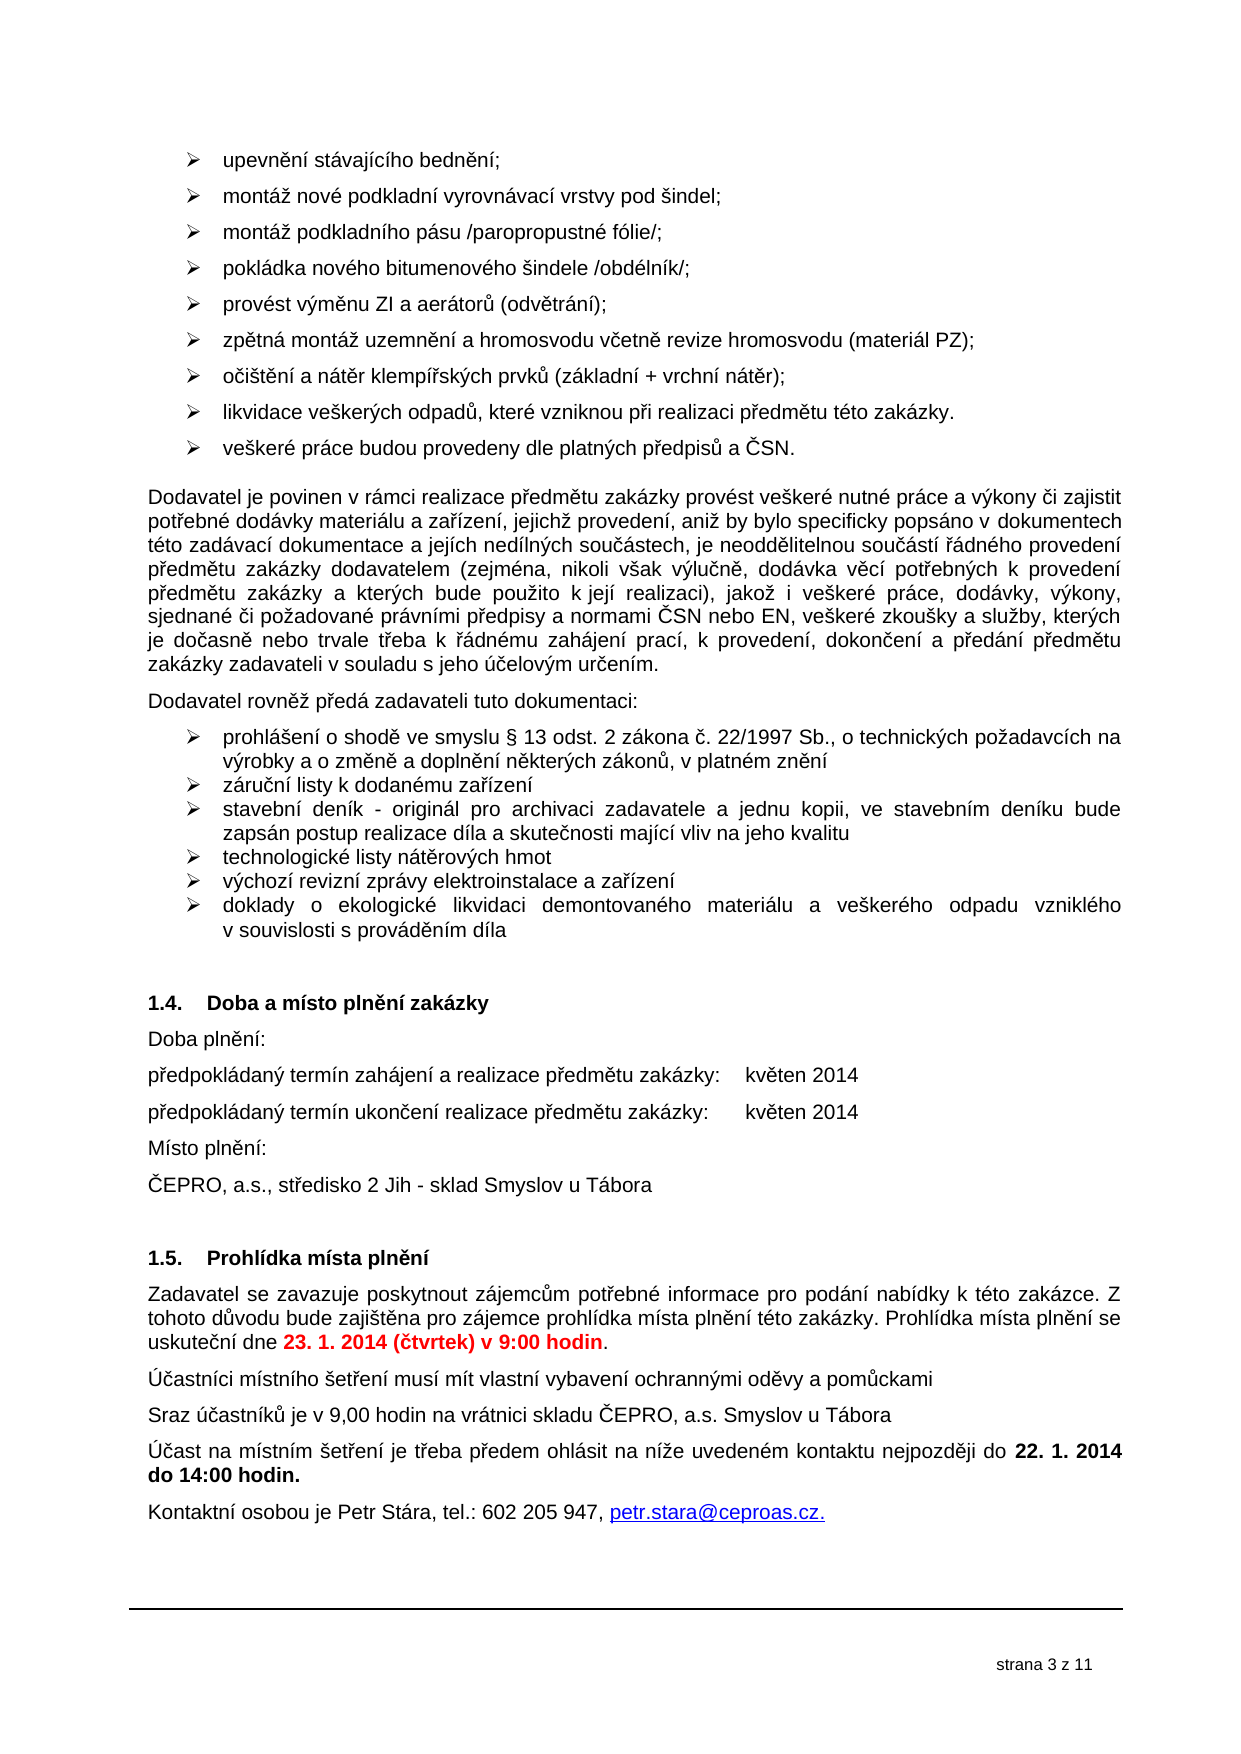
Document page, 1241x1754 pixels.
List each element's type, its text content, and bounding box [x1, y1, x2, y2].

list výchozí revizní zprávy elektroinstalace a zařízení [185, 869, 1122, 893]
list stavební deník - originál pro archivaci zadavatele a jednu kopii, ve stavebním deníku bude zapsán postup realizace díla a skutečnosti mající vliv na jeho kvalitu [185, 797, 1122, 845]
text předpokládaný termín zahájení a realizace předmětu zakázky: květen 2014 [148, 1063, 1122, 1087]
list upevnění stávajícího bednění; [185, 148, 1122, 172]
text Dodavatel rovněž předá zadavateli tuto dokumentaci: [148, 689, 1122, 713]
text předpokládaný termín ukončení realizace předmětu zakázky: květen 2014 [148, 1100, 1122, 1124]
text Doba plnění: [148, 1027, 1122, 1051]
text Dodavatel je povinen v rámci realizace předmětu zakázky provést veškeré nutné práce a výkony či zajistit potřebné dodávky materiálu a zařízení, jejichž provedení, aniž by bylo specificky popsáno v dokumentech této zadávací dokumentace a jejích nedílných součástech, je neoddělitelnou součástí řádného provedení předmětu zakázky dodavatelem (zejména, nikoli však výlučně, dodávka věcí potřebných k provedení předmětu zakázky a kterých bude použito k její realizaci), jakož i veškeré práce, dodávky, výkony, sjednané či požadované právními předpisy a normami ČSN nebo EN, veškeré zkoušky a služby, kterých je dočasně nebo trvale třeba k řádnému zahájení prací, k provedení, dokončení a předání předmětu zakázky zadavateli v souladu s jeho účelovým určením. [148, 484, 1122, 676]
list montáž podkladního pásu /paropropustné fólie/; [185, 220, 1122, 244]
text Kontaktní osobou je Petr Stára, tel.: 602 205 947, petr.stara@ceproas.cz. [148, 1500, 1122, 1524]
list technologické listy nátěrových hmot [185, 845, 1122, 869]
text Prohlídka místa plnění [148, 1246, 1122, 1269]
list očištění a nátěr klempířských prvků (základní + vrchní nátěr); [185, 364, 1122, 388]
text Účast na místním šetření je třeba předem ohlásit na níže uvedeném kontaktu nejpozději do 22. 1. 2014 do 14:00 hodin. [148, 1439, 1122, 1487]
list zpětná montáž uzemnění a hromosvodu včetně revize hromosvodu (materiál PZ); [185, 328, 1122, 352]
list prohlášení o shodě ve smyslu § 13 odst. 2 zákona č. 22/1997 Sb., o technických požadavcích na výrobky a o změně a doplnění některých zákonů, v platném znění [185, 725, 1122, 773]
list doklady o ekologické likvidaci demontovaného materiálu a veškerého odpadu vzniklého v souvislosti s prováděním díla [185, 893, 1122, 941]
text ČEPRO, a.s., středisko 2 Jih - sklad Smyslov u Tábora [148, 1173, 1122, 1197]
text Místo plnění: [148, 1136, 1122, 1160]
list likvidace veškerých odpadů, které vzniknou při realizaci předmětu této zakázky. [185, 400, 1122, 424]
text Sraz účastníků je v 9,00 hodin na vrátnici skladu ČEPRO, a.s. Smyslov u Tábora [148, 1403, 1122, 1427]
text Zadavatel se zavazuje poskytnout zájemcům potřebné informace pro podání nabídky k této zakázce. Z tohoto důvodu bude zajištěna pro zájemce prohlídka místa plnění této zakázky. Prohlídka místa plnění se uskuteční dne 23. 1. 2014 (čtvrtek) v 9:00 hodin. [148, 1282, 1122, 1354]
list veškeré práce budou provedeny dle platných předpisů a ČSN. [185, 436, 1122, 460]
list montáž nové podkladní vyrovnávací vrstvy pod šindel; [185, 184, 1122, 208]
list pokládka nového bitumenového šindele /obdélník/; [185, 256, 1122, 280]
text Účastníci místního šetření musí mít vlastní vybavení ochrannými oděvy a pomůckami [148, 1366, 1122, 1390]
list záruční listy k dodanému zařízení [185, 773, 1122, 797]
text Doba a místo plnění zakázky [148, 990, 1122, 1014]
list provést výměnu ZI a aerátorů (odvětrání); [185, 292, 1122, 316]
